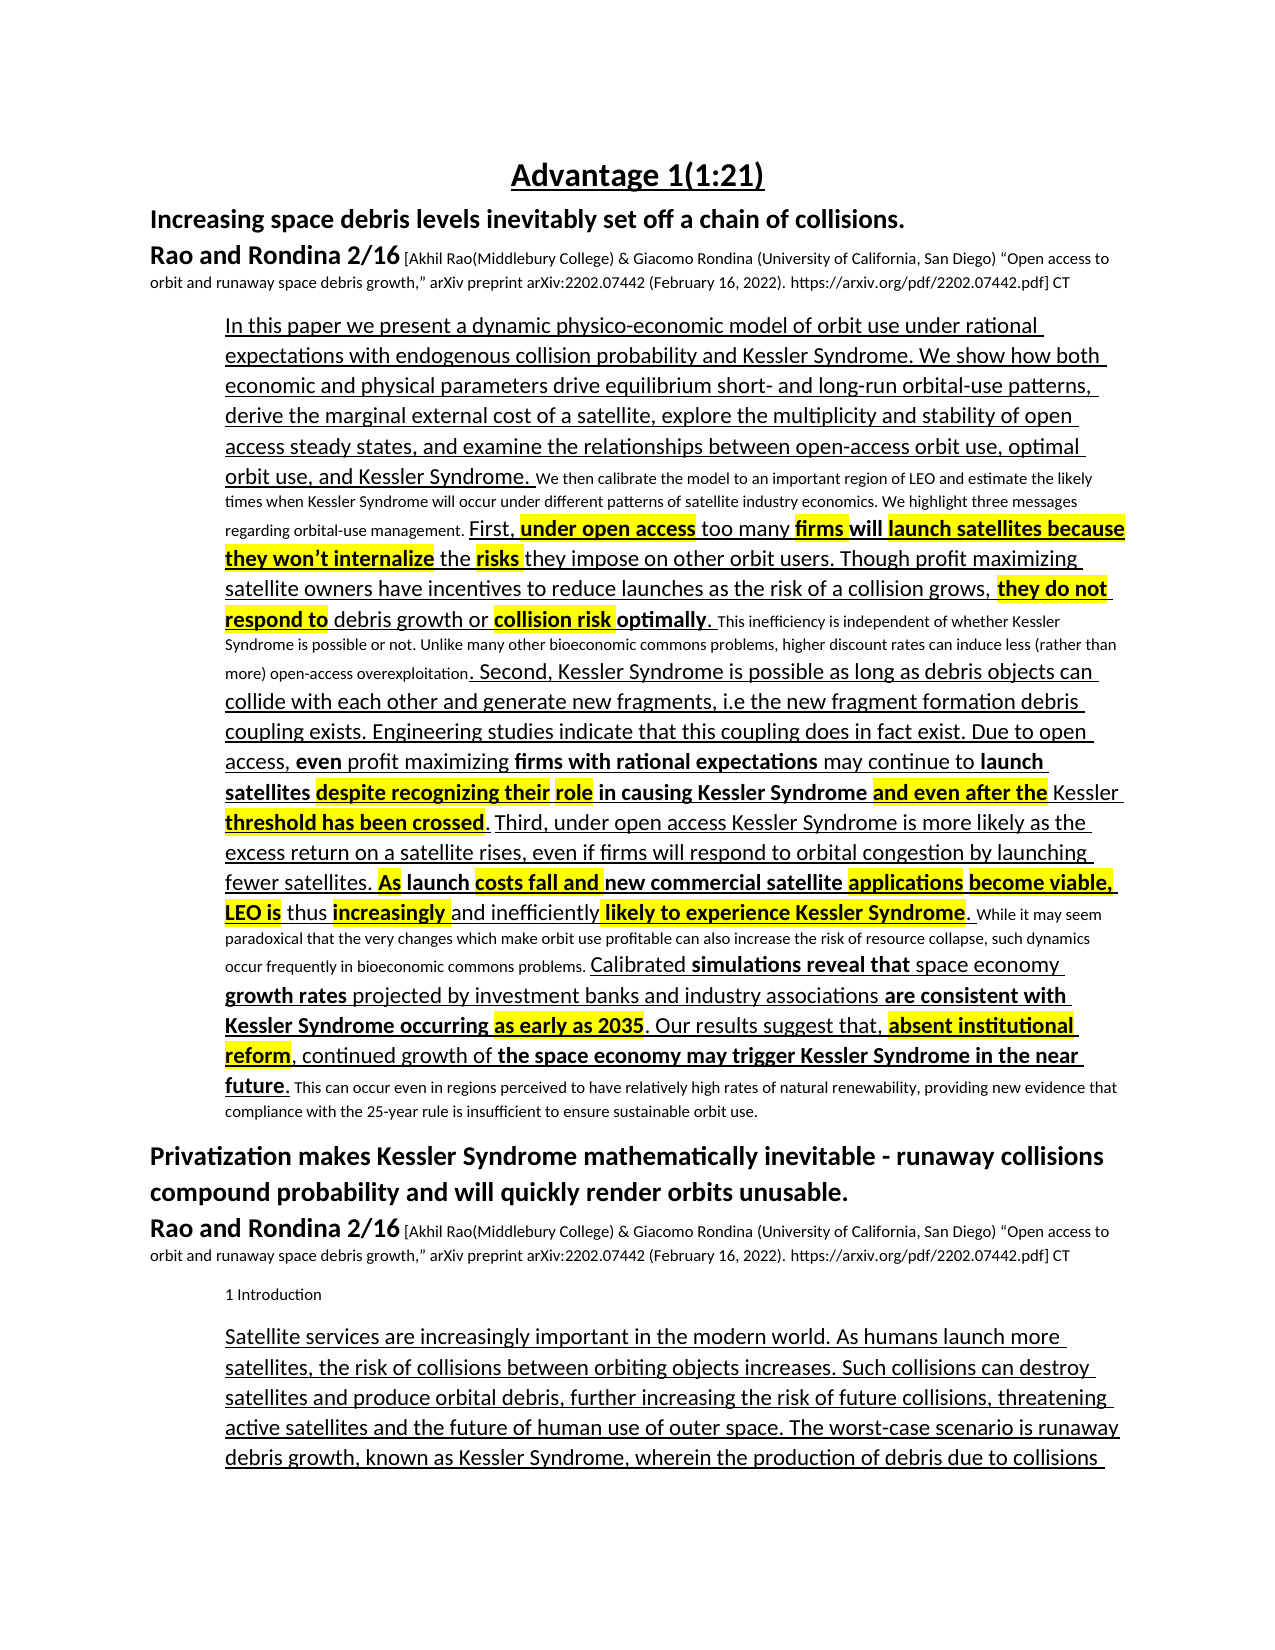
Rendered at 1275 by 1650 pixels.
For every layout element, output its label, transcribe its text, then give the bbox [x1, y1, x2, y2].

text Rao and Rondina 2/16 [Akhil Rao(Middlebury College) & Giacomo Rondina (University of California, San Diego) “Open access to orbit and runaway space debris growth,” arXiv preprint arXiv:2202.07442 (February 16, 2022). https://arxiv.org/pdf/2202.07442.pdf] CT [150, 1211, 1125, 1266]
text Rao and Rondina 2/16 [Akhil Rao(Middlebury College) & Giacomo Rondina (University of California, San Diego) “Open access to orbit and runaway space debris growth,” arXiv preprint arXiv:2202.07442 (February 16, 2022). https://arxiv.org/pdf/2202.07442.pdf] CT [150, 238, 1125, 293]
text 1 Introduction [225, 1284, 1125, 1304]
subtitle Increasing space debris levels inevitably set off a chain of collisions. [150, 202, 1125, 235]
subtitle Advantage 1(1:21) [150, 154, 1125, 195]
subtitle Privatization makes Kessler Syndrome mathematically inevitable - runaway collisions compound probability and will quickly render orbits unusable. [150, 1139, 1125, 1208]
text In this paper we present a dynamic physico-economic model of orbit use under rational expectations with endogenous collision probability and Kessler Syndrome. We show how both economic and physical parameters drive equilibrium short- and long-run orbital-use patterns, derive the marginal external cost of a satellite, explore the multiplicity and stability of open access steady states, and examine the relationships between open-access orbit use, optimal orbit use, and Kessler Syndrome. We then calibrate the model to an important region of LEO and estimate the likely times when Kessler Syndrome will occur under different patterns of satellite industry economics. We highlight three messages regarding orbital-use management. First, under open access too many firms will launch satellites because they won’t internalize the risks they impose on other orbit users. Though profit maximizing satellite owners have incentives to reduce launches as the risk of a collision grows, they do not respond to debris growth or collision risk optimally. This inefficiency is independent of whether Kessler Syndrome is possible or not. Unlike many other bioeconomic commons problems, higher discount rates can induce less (rather than more) open-access overexploitation. Second, Kessler Syndrome is possible as long as debris objects can collide with each other and generate new fragments, i.e the new fragment formation debris coupling exists. Engineering studies indicate that this coupling does in fact exist. Due to open access, even profit maximizing firms with rational expectations may continue to launch satellites despite recognizing their role in causing Kessler Syndrome and even after the Kessler threshold has been crossed. Third, under open access Kessler Syndrome is more likely as the excess return on a satellite rises, even if firms will respond to orbital congestion by launching fewer satellites. As launch costs fall and new commercial satellite applications become viable, LEO is thus increasingly and inefficiently likely to experience Kessler Syndrome. While it may seem paradoxical that the very changes which make orbit use profitable can also increase the risk of resource collapse, such dynamics occur frequently in bioeconomic commons problems. Calibrated simulations reveal that space economy growth rates projected by investment banks and industry associations are consistent with Kessler Syndrome occurring as early as 2035. Our results suggest that, absent institutional reform, continued growth of the space economy may trigger Kessler Syndrome in the near future. This can occur even in regions perceived to have relatively high rates of natural renewability, providing new evidence that compliance with the 25-year rule is insufficient to ensure sustainable orbit use. [225, 311, 1125, 1121]
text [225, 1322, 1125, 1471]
